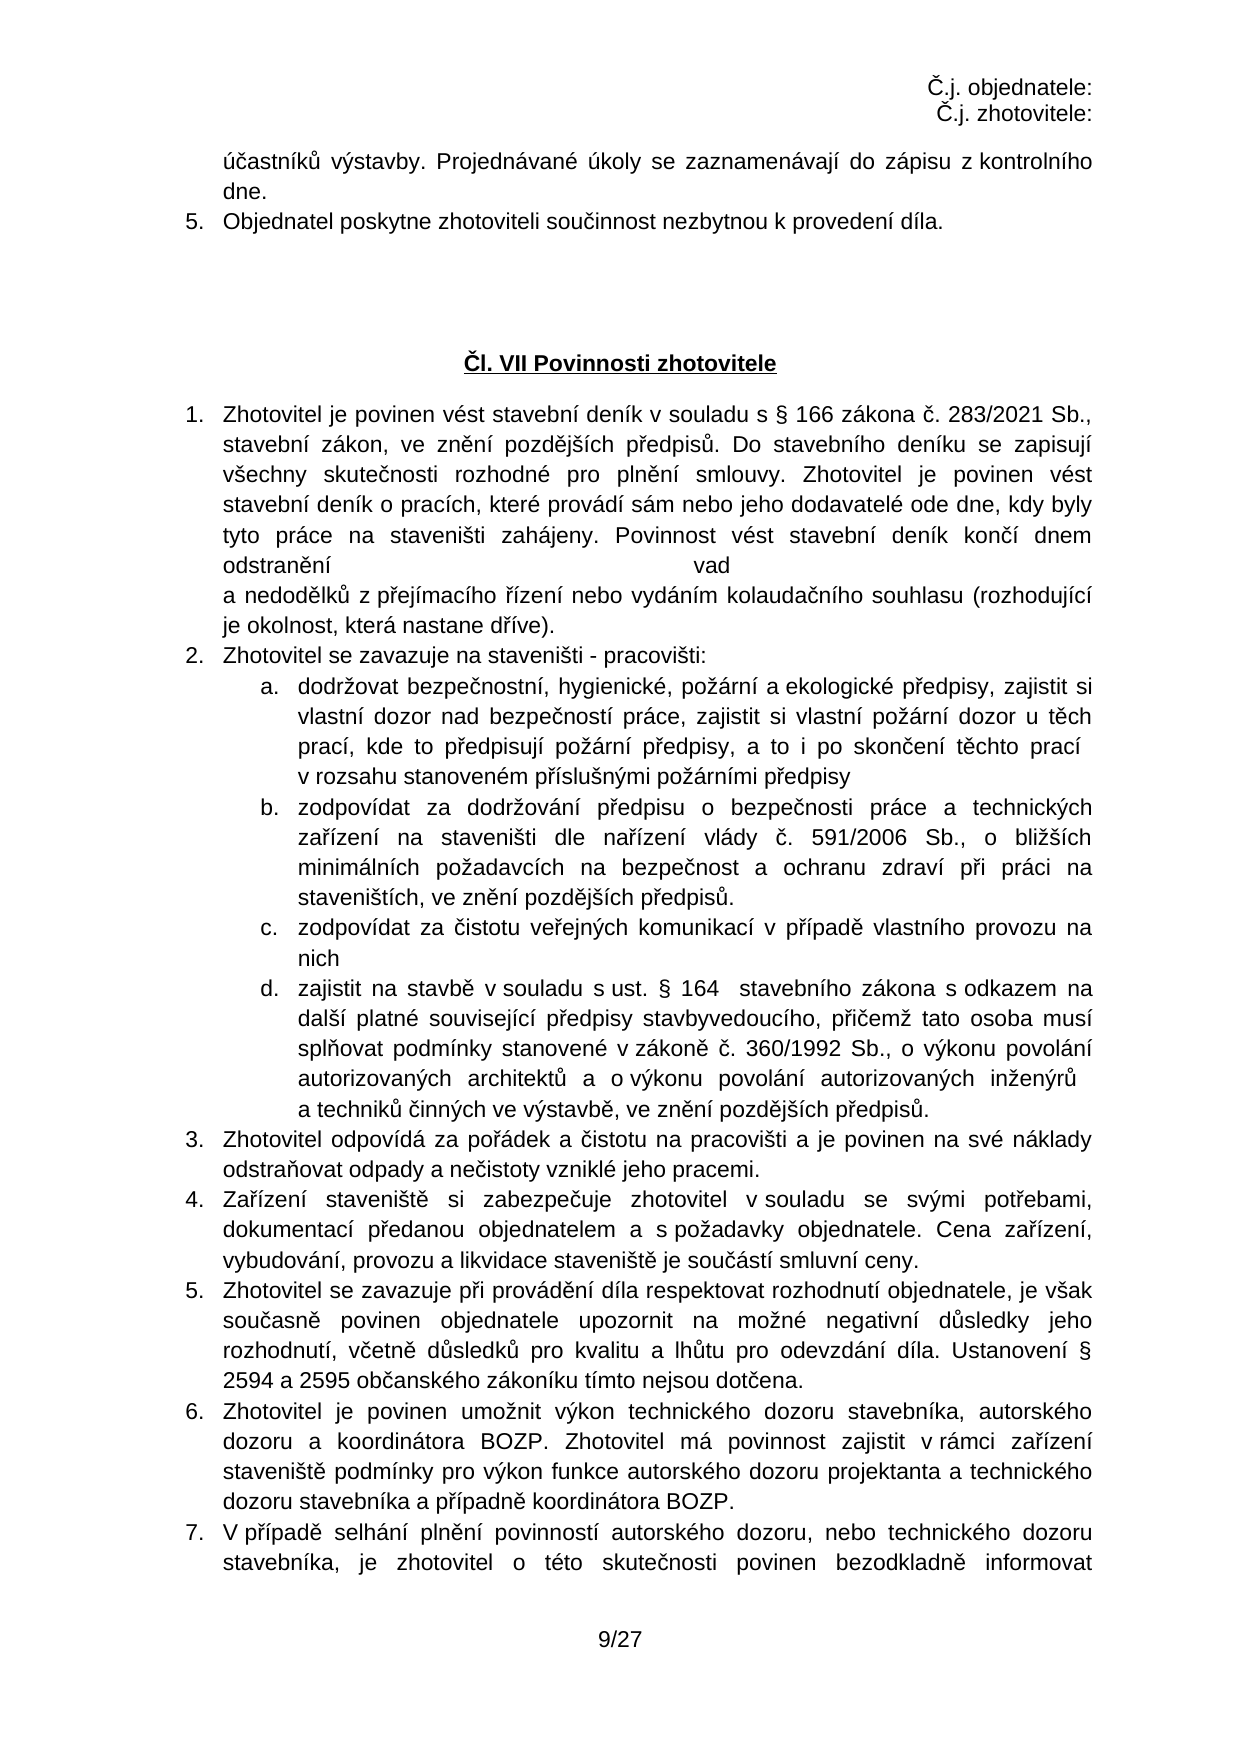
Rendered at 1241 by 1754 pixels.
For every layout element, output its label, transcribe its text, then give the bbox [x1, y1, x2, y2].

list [185, 1518, 1093, 1575]
list Zhotovitel je povinen umožnit výkon technického dozoru stavebníka, autorského dozoru a koordinátora BOZP. Zhotovitel má povinnost zajistit v rámci zařízení staveniště podmínky pro výkon funkce autorského dozoru projektanta a technického dozoru stavebníka a případně koordinátora BOZP. [185, 1398, 1093, 1514]
list zodpovídat za dodržování předpisu o bezpečnosti práce a technických zařízení na staveništi dle nařízení vlády č. 591/2006 Sb., o bližších minimálních požadavcích na bezpečnost a ochranu zdraví při práci na staveništích, ve znění pozdějších předpisů. [260, 793, 1093, 910]
list zodpovídat za čistotu veřejných komunikací v případě vlastního provozu na nich [260, 914, 1093, 971]
list dodržovat bezpečnostní, hygienické, požární a ekologické předpisy, zajistit si vlastní dozor nad bezpečností práce, zajistit si vlastní požární dozor u těch prací, kde to předpisují požární předpisy, a to i po skončení těchto prací v rozsahu stanoveném příslušnými požárními předpisy [260, 673, 1093, 789]
list Zhotovitel se zavazuje při provádění díla respektovat rozhodnutí objednatele, je však současně povinen objednatele upozornit na možné negativní důsledky jeho rozhodnutí, včetně důsledků pro kvalitu a lhůtu pro odevzdání díla. Ustanovení § 2594 a 2595 občanského zákoníku tímto nejsou dotčena. [185, 1277, 1093, 1394]
list Zhotovitel je povinen vést stavební deník v souladu s § 166 zákona č. 283/2021 Sb., stavební zákon, ve znění pozdějších předpisů. Do stavebního deníku se zapisují všechny skutečnosti rozhodné pro plnění smlouvy. Zhotovitel je povinen vést stavební deník o pracích, které provádí sám nebo jeho dodavatelé ode dne, kdy byly tyto práce na staveništi zahájeny. Povinnost vést stavební deník končí dnem odstranění vad a nedodělků z přejímacího řízení nebo vydáním kolaudačního souhlasu (rozhodující je okolnost, která nastane dříve). [185, 401, 1093, 638]
list Zhotovitel se zavazuje na staveništi - pracovišti: [185, 642, 1093, 669]
list Zařízení staveniště si zabezpečuje zhotovitel v souladu se svými potřebami, dokumentací předanou objednatelem a s požadavky objednatele. Cena zařízení, vybudování, provozu a likvidace staveniště je součástí smluvní ceny. [185, 1186, 1093, 1273]
list Objednatel poskytne zhotoviteli součinnost nezbytnou k provedení díla. [185, 208, 1093, 234]
text Čl. VII Povinnosti zhotovitele [148, 350, 1093, 376]
list zajistit na stavbě v souladu s ust. § 164 stavebního zákona s odkazem na další platné související předpisy stavbyvedoucího, přičemž tato osoba musí splňovat podmínky stanovené v zákoně č. 360/1992 Sb., o výkonu povolání autorizovaných architektů a o výkonu povolání autorizovaných inženýrů a techniků činných ve výstavbě, ve znění pozdějších předpisů. [260, 975, 1093, 1122]
list Zhotovitel odpovídá za pořádek a čistotu na pracovišti a je povinen na své náklady odstraňovat odpady a nečistoty vzniklé jeho pracemi. [185, 1126, 1093, 1182]
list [185, 148, 1093, 204]
